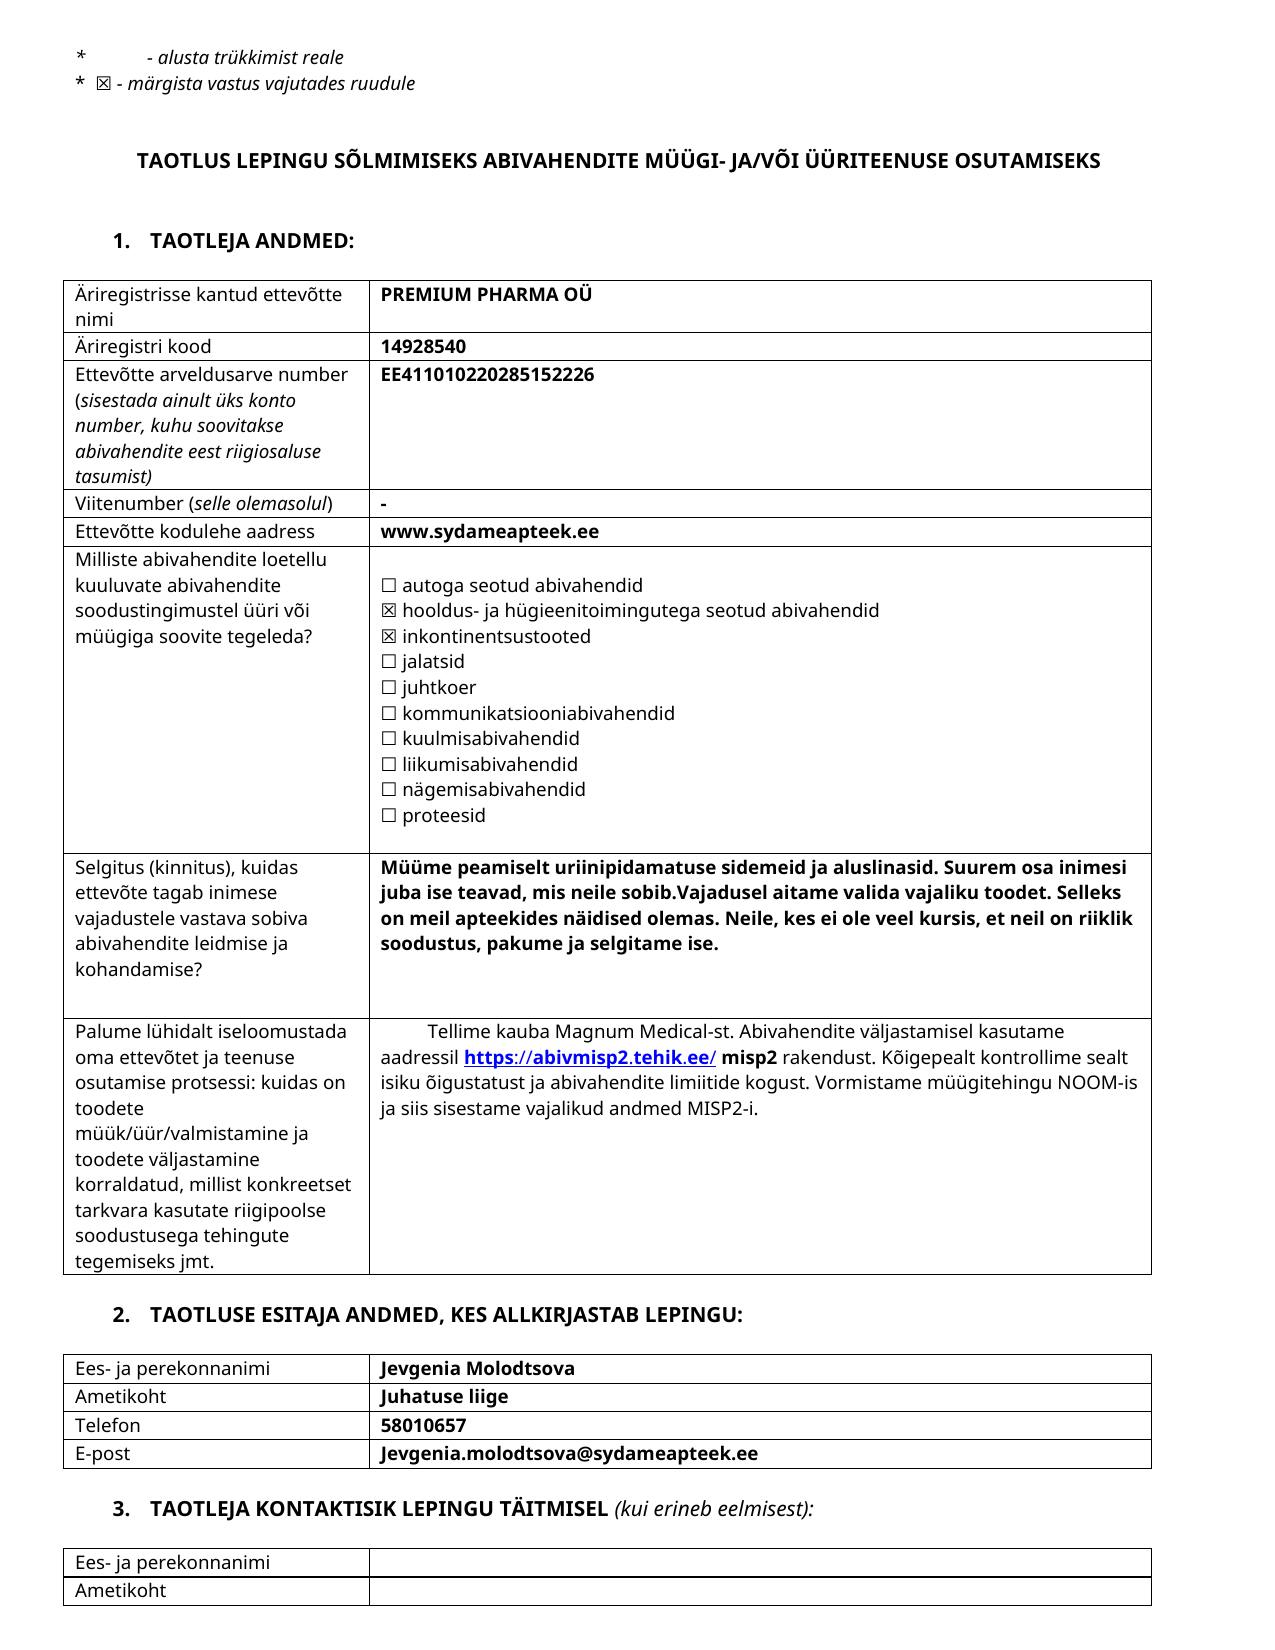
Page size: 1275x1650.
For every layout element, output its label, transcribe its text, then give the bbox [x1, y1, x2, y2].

table_cell Ettevõtte arveldusarve number (sisestada ainult üks konto number, kuhu soovitakse abivahendite eest riigiosaluse tasumist) [64, 361, 369, 489]
title * ☒ - märgista vastus vajutades ruudule [75, 70, 1163, 95]
table_cell Telefon [64, 1412, 369, 1439]
table_header Jevgenia Molodtsova [370, 1355, 1151, 1383]
table_cell Selgitus (kinnitus), kuidas ettevõte tagab inimese vajadustele vastava sobiva abivahendite leidmise ja kohandamise? [64, 854, 369, 1017]
table_header PREMIUM PHARMA OÜ [370, 281, 1151, 332]
table_header Ees- ja perekonnanimi [64, 1355, 369, 1383]
title * - alusta trükkimist reale [75, 44, 1163, 70]
table_header Ees- ja perekonnanimi [64, 1549, 369, 1576]
table_cell Jevgenia.molodtsova@sydameapteek.ee [370, 1440, 1151, 1468]
table_header Äriregistrisse kantud ettevõtte nimi [64, 281, 369, 332]
table_cell Ettevõtte kodulehe aadress [64, 518, 369, 546]
table_cell Viitenumber (selle olemasolul) [64, 490, 369, 517]
table_header [370, 1549, 1151, 1576]
table_cell Milliste abivahendite loetellu kuuluvate abivahendite soodustingimustel üüri või müügiga soovite tegeleda? [64, 547, 369, 853]
table_cell Ametikoht [64, 1578, 369, 1605]
table_cell Äriregistri kood [64, 333, 369, 360]
table_cell Juhatuse liige [370, 1384, 1151, 1411]
table_cell autoga seotud abivahendid hooldus- ja hügieenitoimingutega seotud abivahendid inkontinentsustooted jalatsid juhtkoer kommunikatsiooniabivahendid kuulmisabivahendid liikumisabivahendid nägemisabivahendid proteesid [370, 547, 1151, 853]
list TAOTLUSE ESITAJA ANDMED, KES ALLKIRJASTAB LEPINGU: [112, 1300, 1163, 1329]
text TAOTLUS LEPINGU SÕLMIMISEKS ABIVAHENDITE MÜÜGI- JA/VÕI ÜÜRITEENUSE OSUTAMISEKS [75, 146, 1163, 175]
table_cell Müüme peamiselt uriinipidamatuse sidemeid ja aluslinasid. Suurem osa inimesi juba ise teavad, mis neile sobib.Vajadusel aitame valida vajaliku toodet. Selleks on meil apteekides näidised olemas. Neile, kes ei ole veel kursis, et neil on riiklik soodustus, pakume ja selgitame ise. [370, 854, 1151, 1017]
table_cell [370, 1578, 1151, 1605]
table_cell - [370, 490, 1151, 517]
table_cell 58010657 [370, 1412, 1151, 1439]
table_cell 14928540 [370, 333, 1151, 360]
list TAOTLEJA ANDMED: [112, 226, 1163, 254]
table_cell EE411010220285152226 [370, 361, 1151, 489]
table_cell Ametikoht [64, 1384, 369, 1411]
table_cell www.sydameapteek.ee [370, 518, 1151, 546]
table_cell Palume lühidalt iseloomustada oma ettevõtet ja teenuse osutamise protsessi: kuidas on toodete müük/üür/valmistamine ja toodete väljastamine korraldatud, millist konkreetset tarkvara kasutate riigipoolse soodustusega tehingute tegemiseks jmt. [64, 1019, 369, 1274]
list TAOTLEJA KONTAKTISIK LEPINGU TÄITMISEL (kui erineb eelmisest): [112, 1494, 1163, 1523]
table_cell E-post [64, 1440, 369, 1468]
table_cell Tellime kauba Magnum Medical-st. Abivahendite väljastamisel kasutame aadressil https://abivmisp2.tehik.ee/ misp2 rakendust. Kõigepealt kontrollime sealt isiku õigustatust ja abivahendite limiitide kogust. Vormistame müügitehingu NOOM-is ja siis sisestame vajalikud andmed MISP2-i. [370, 1019, 1151, 1274]
